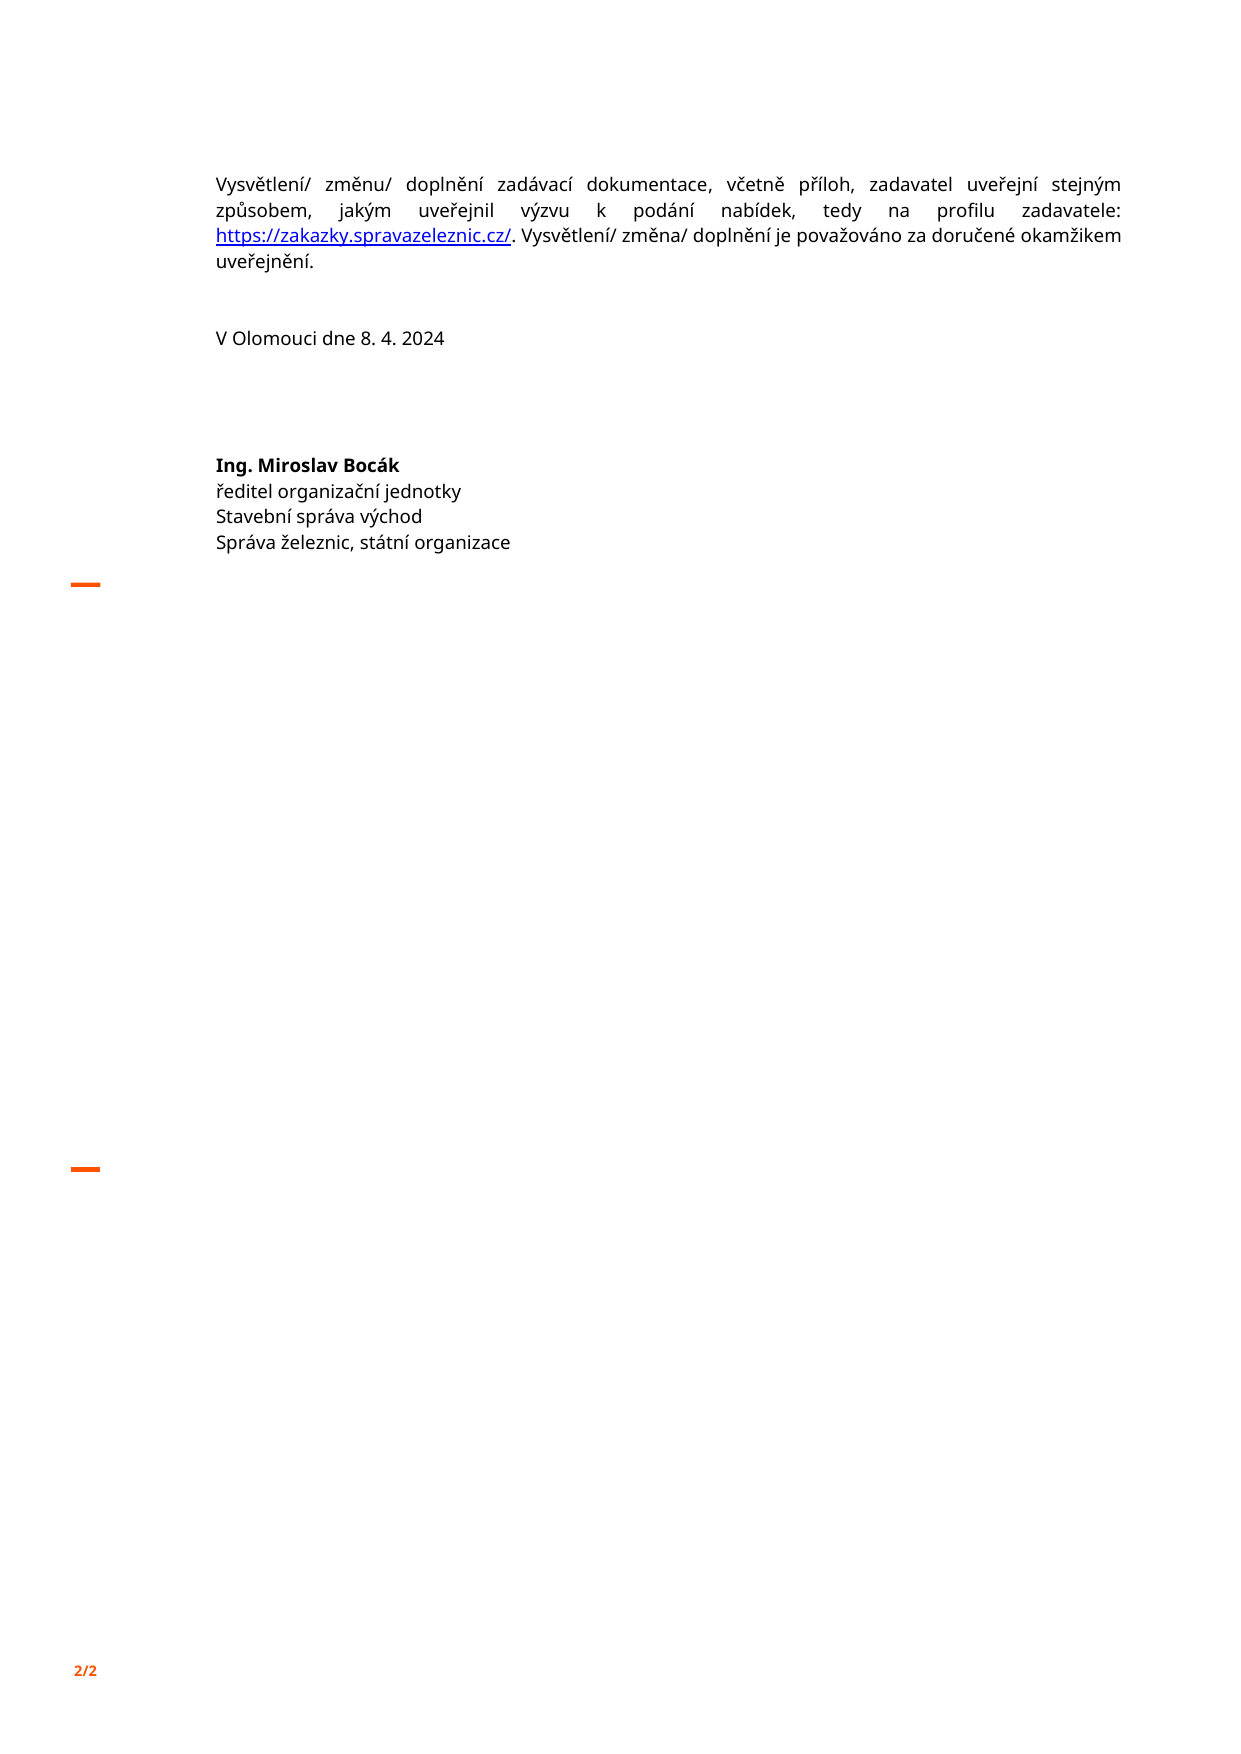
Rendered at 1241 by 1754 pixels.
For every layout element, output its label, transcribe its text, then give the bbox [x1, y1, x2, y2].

text Stavební správa východ [216, 503, 1122, 529]
text Správa železnic, státní organizace [216, 529, 1122, 554]
text Vysvětlení/ změnu/ doplnění zadávací dokumentace, včetně příloh, zadavatel uveřejní stejným způsobem, jakým uveřejnil výzvu k podání nabídek, tedy na profilu zadavatele: https://zakazky.spravazeleznic.cz/. Vysvětlení/ změna/ doplnění je považováno za doručené okamžikem uveřejnění. [216, 172, 1122, 274]
text V Olomouci dne 8. 4. 2024 [216, 325, 1122, 350]
text Ing. Miroslav Bocák [216, 452, 1122, 478]
text ředitel organizační jednotky [216, 478, 1122, 503]
